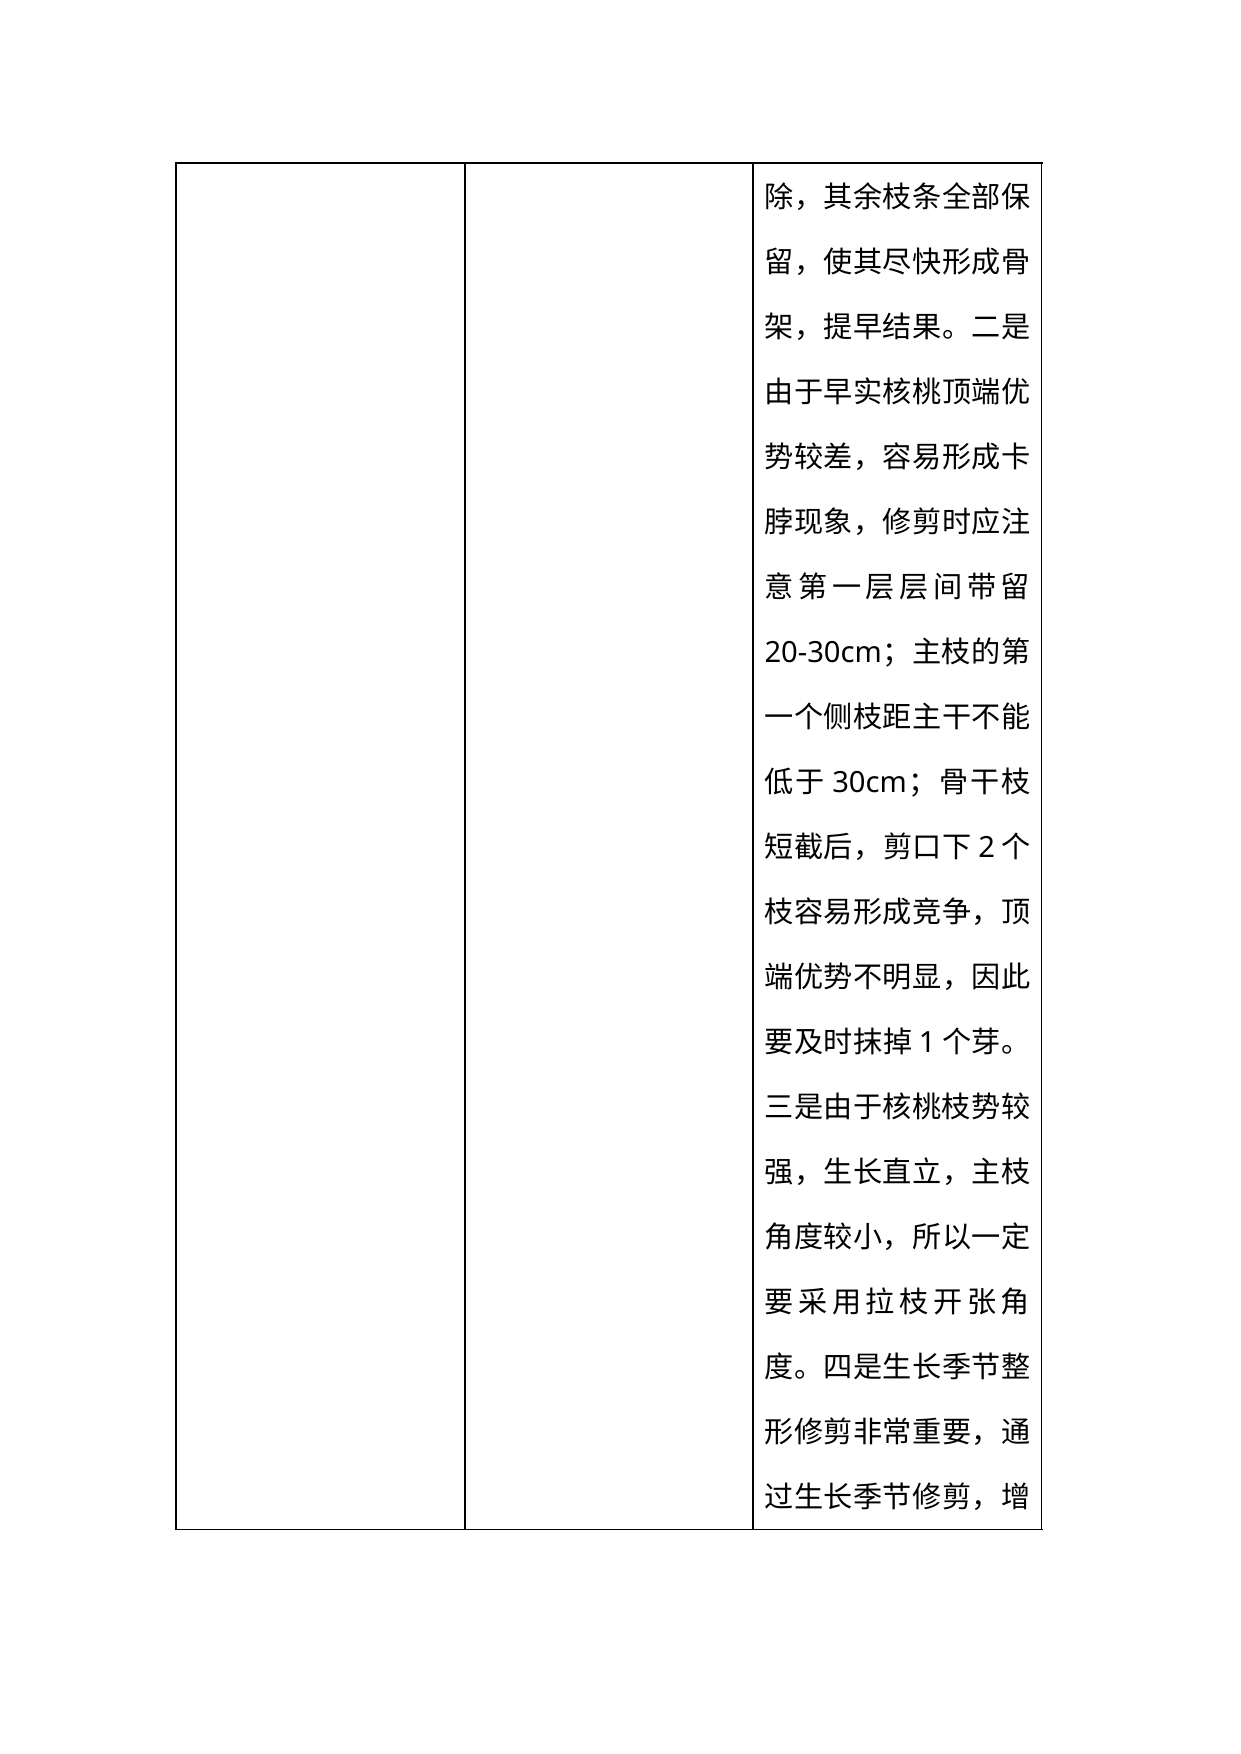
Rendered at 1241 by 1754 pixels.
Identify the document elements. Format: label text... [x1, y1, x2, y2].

table_cell 1 [177, 164, 464, 1528]
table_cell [754, 164, 1041, 1528]
table_cell [466, 164, 752, 1528]
